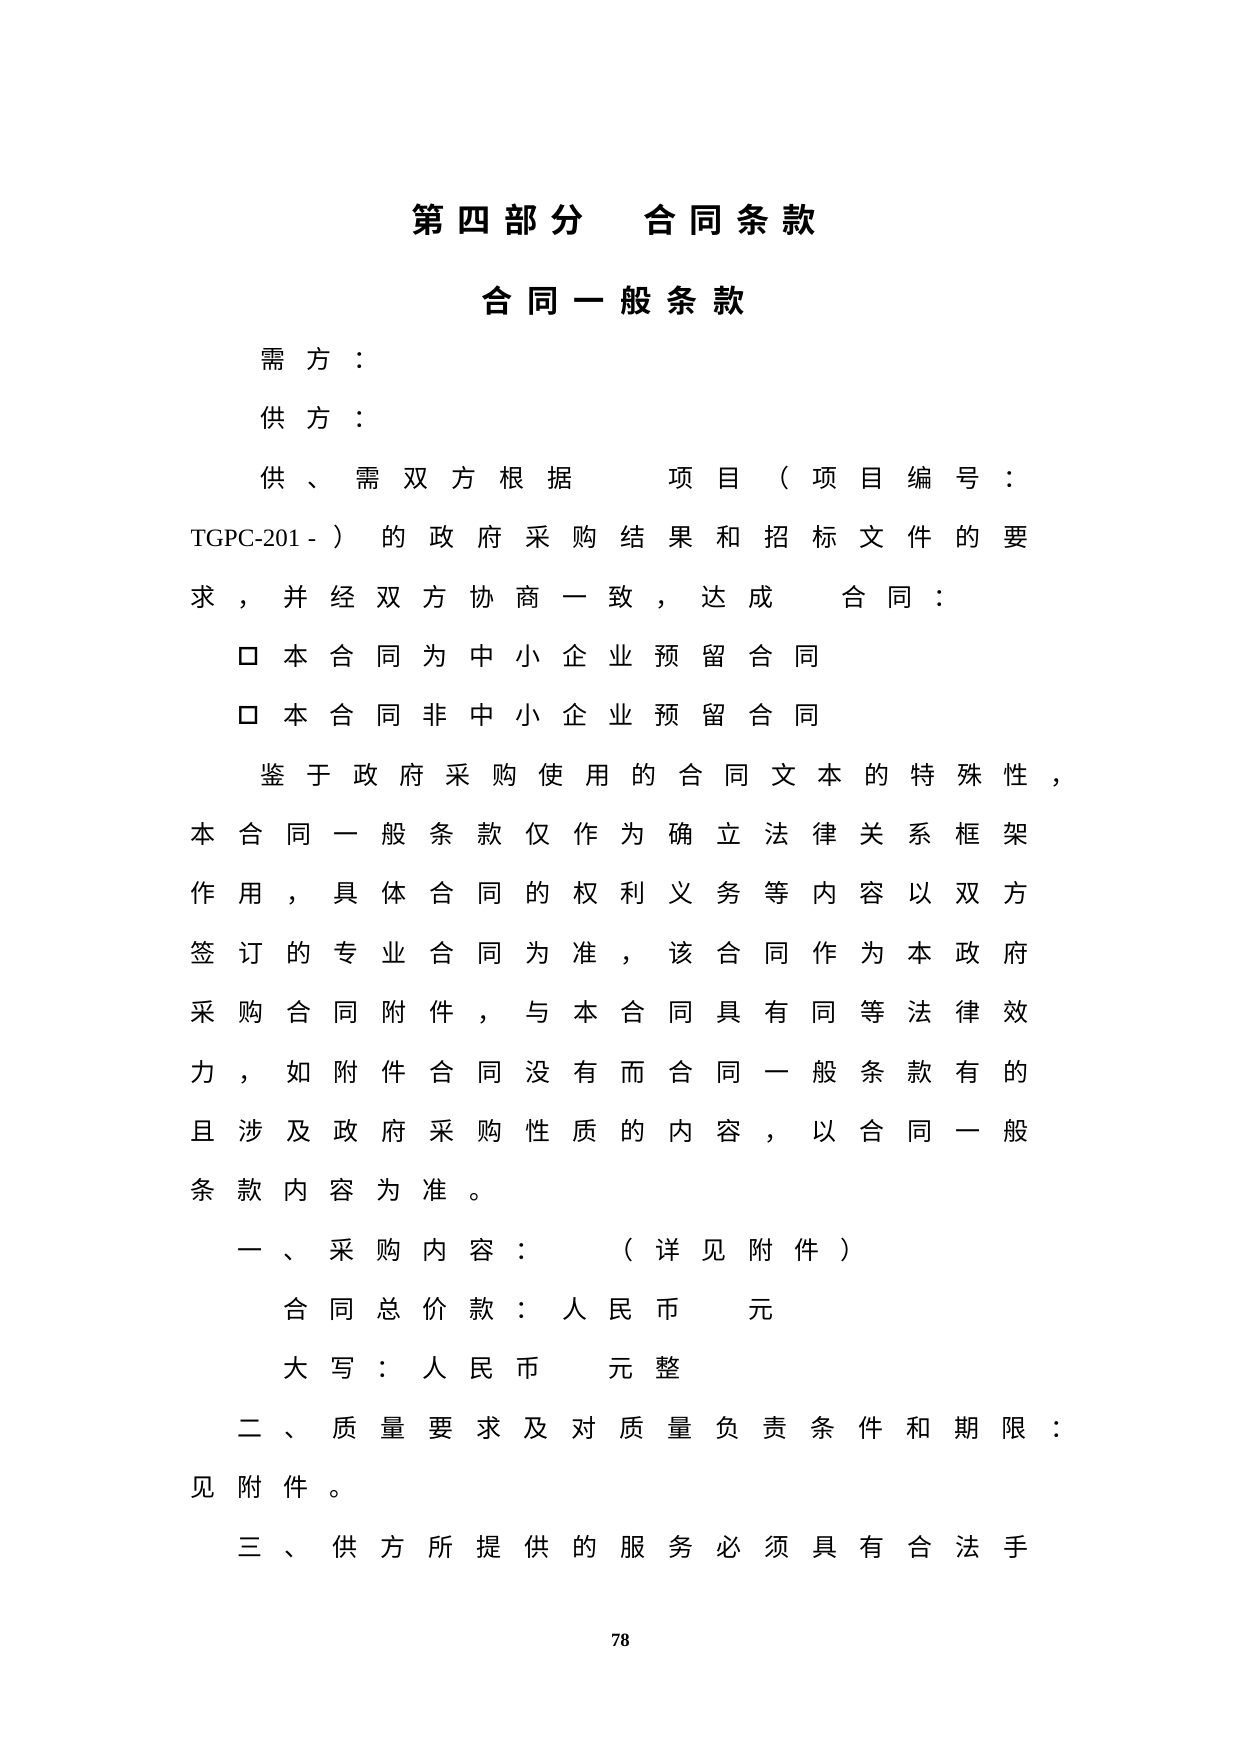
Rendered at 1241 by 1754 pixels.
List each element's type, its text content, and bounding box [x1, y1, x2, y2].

text 大写：人民币 元整 [190, 1337, 1050, 1397]
list 本合同为中小企业预留合同 [237, 625, 1050, 684]
subtitle 第四部分 合同条款 [190, 189, 1050, 249]
text 需方： [190, 328, 1050, 387]
text 二、质量要求及对质量负责条件和期限：见附件。 [190, 1397, 1050, 1516]
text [190, 1516, 1050, 1575]
text 合同一般条款 [190, 269, 1050, 328]
text 供、需双方根据 项目（项目编号：TGPC-201 - ）的政府采购结果和招标文件的要求，并经双方协商一致，达成 合同： [190, 447, 1050, 625]
text 一、采购内容： （详见附件） [190, 1219, 1050, 1278]
list 本合同非中小企业预留合同 [237, 684, 1050, 744]
text 合同总价款：人民币 元 [190, 1278, 1050, 1337]
text 供方： [190, 387, 1050, 447]
text 鉴于政府采购使用的合同文本的特殊性，本合同一般条款仅作为确立法律关系框架作用，具体合同的权利义务等内容以双方签订的专业合同为准，该合同作为本政府采购合同附件，与本合同具有同等法律效力，如附件合同没有而合同一般条款有的且涉及政府采购性质的内容，以合同一般条款内容为准。 [190, 744, 1050, 1219]
